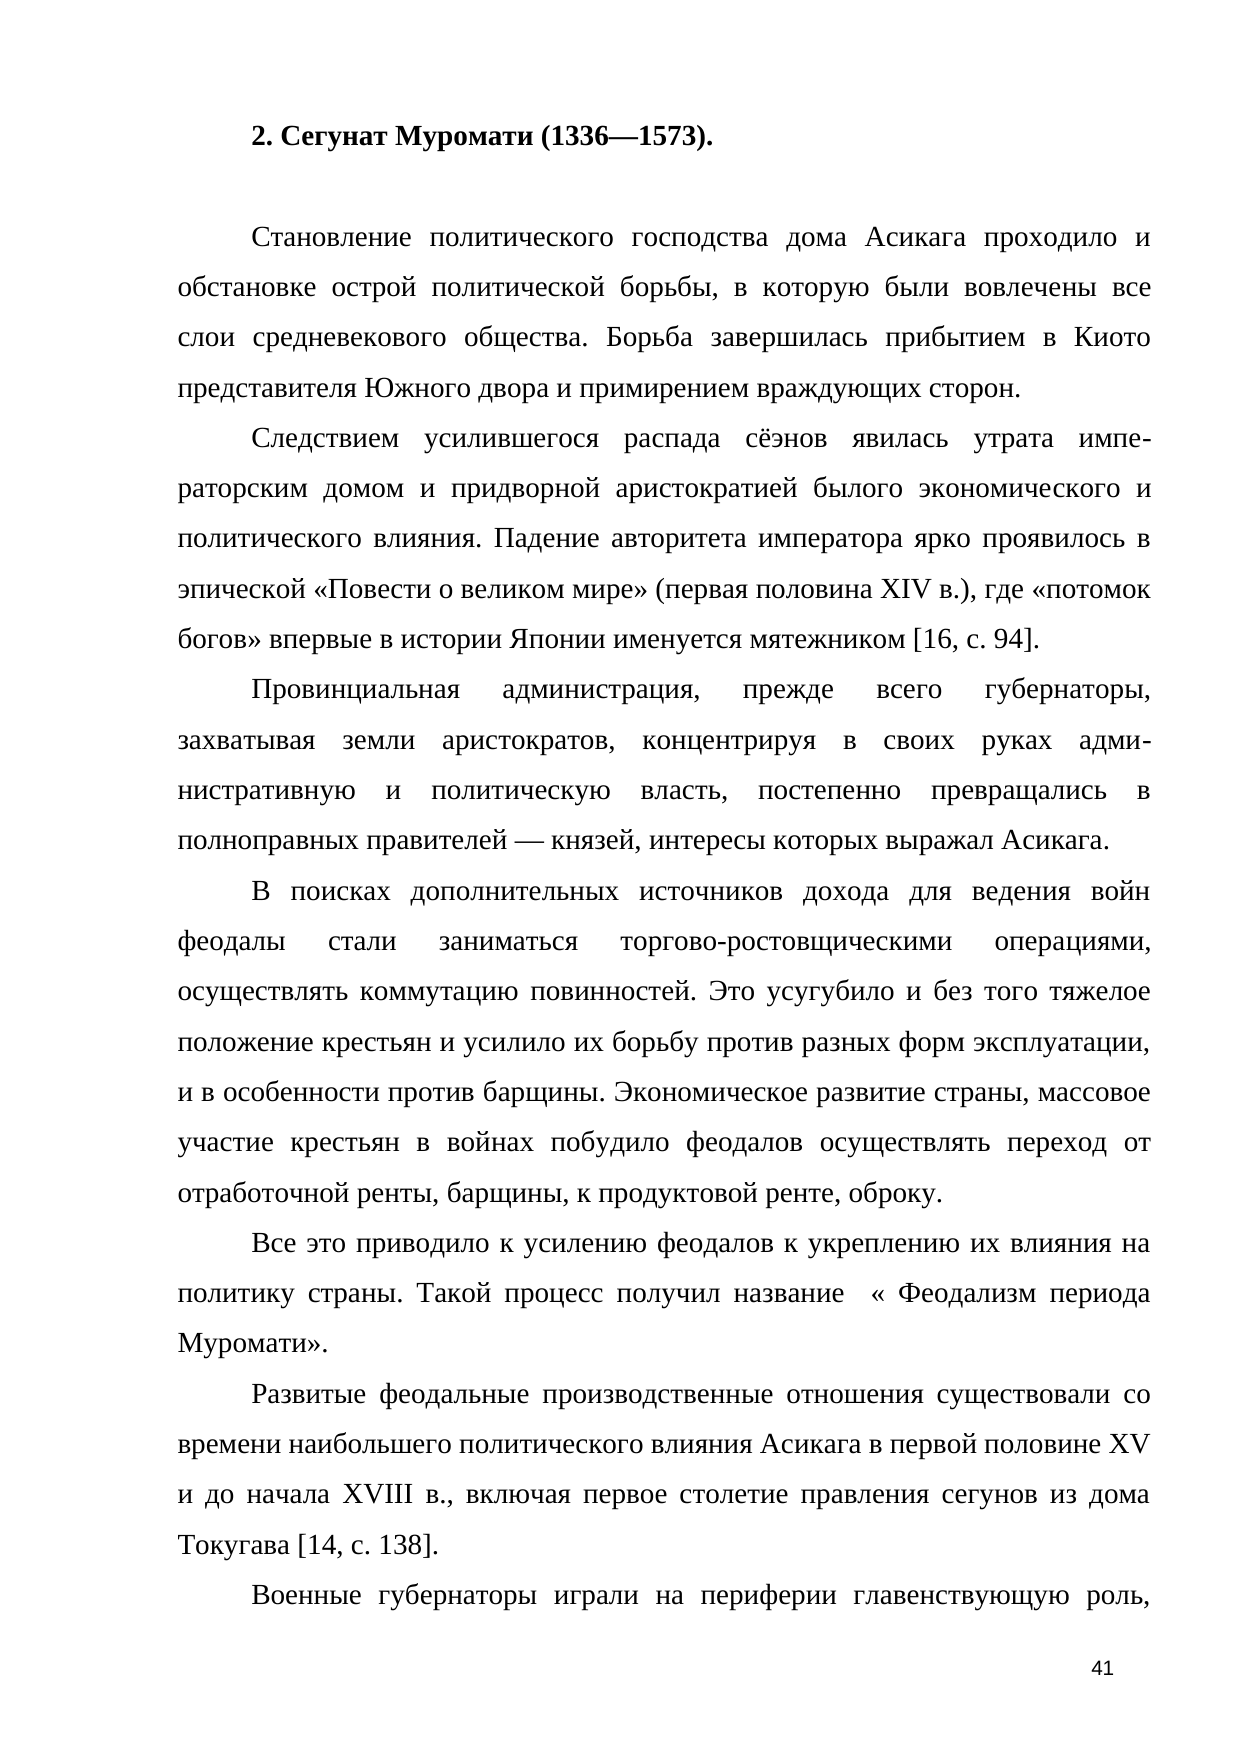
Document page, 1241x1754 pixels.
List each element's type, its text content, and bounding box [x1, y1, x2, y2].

text Развитые феодальные производственные отношения существовали со времени наибольшего политического влияния Асикага в первой половине XV и до начала XVIII в., включая первое столетие правления сегунов из дома Токугава [14, с. 138]. [177, 1376, 1152, 1560]
text В поисках дополнительных источников дохода для ведения войн феодалы стали заниматься торгово-ростовщическими операциями, осуществлять коммутацию повинностей. Это усугубило и без того тяжелое положение крестьян и усилило их борьбу против разных форм эксплуатации, и в особенности против барщины. Экономическое развитие страны, массовое участие крестьян в войнах побудило феодалов осуществлять переход от отработочной ренты, барщины, к продуктовой ренте, оброку. [177, 873, 1152, 1208]
text Становление политического господства дома Асикага проходило и обстановке острой политической борьбы, в которую были вовлечены все слои средневекового общества. Борьба завершилась прибытием в Киото представителя Южного двора и примирением враждующих сторон. [177, 219, 1152, 403]
text 2. Сегунат Муромати (1336—1573). [177, 118, 1152, 152]
text Следствием усилившегося распада сёэнов явилась утрата императорским домом и придворной аристократией былого экономического и политического влияния. Падение авторитета императора ярко проявилось в эпической «Повести о великом мире» (первая половина XIV в.), где «потомок богов» впервые в истории Японии именуется мятежником [16, с. 94]. [177, 420, 1152, 655]
text Все это приводило к усилению феодалов к укреплению их влияния на политику страны. Такой процесс получил название « Феодализм периода Муромати». [177, 1225, 1152, 1359]
text Провинциальная администрация, прежде всего губернаторы, захватывая земли аристократов, концентрируя в своих руках административную и политическую власть, постепенно превращались в полноправных правителей — князей, интересы которых выражал Асикага. [177, 672, 1152, 856]
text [177, 1577, 1152, 1611]
